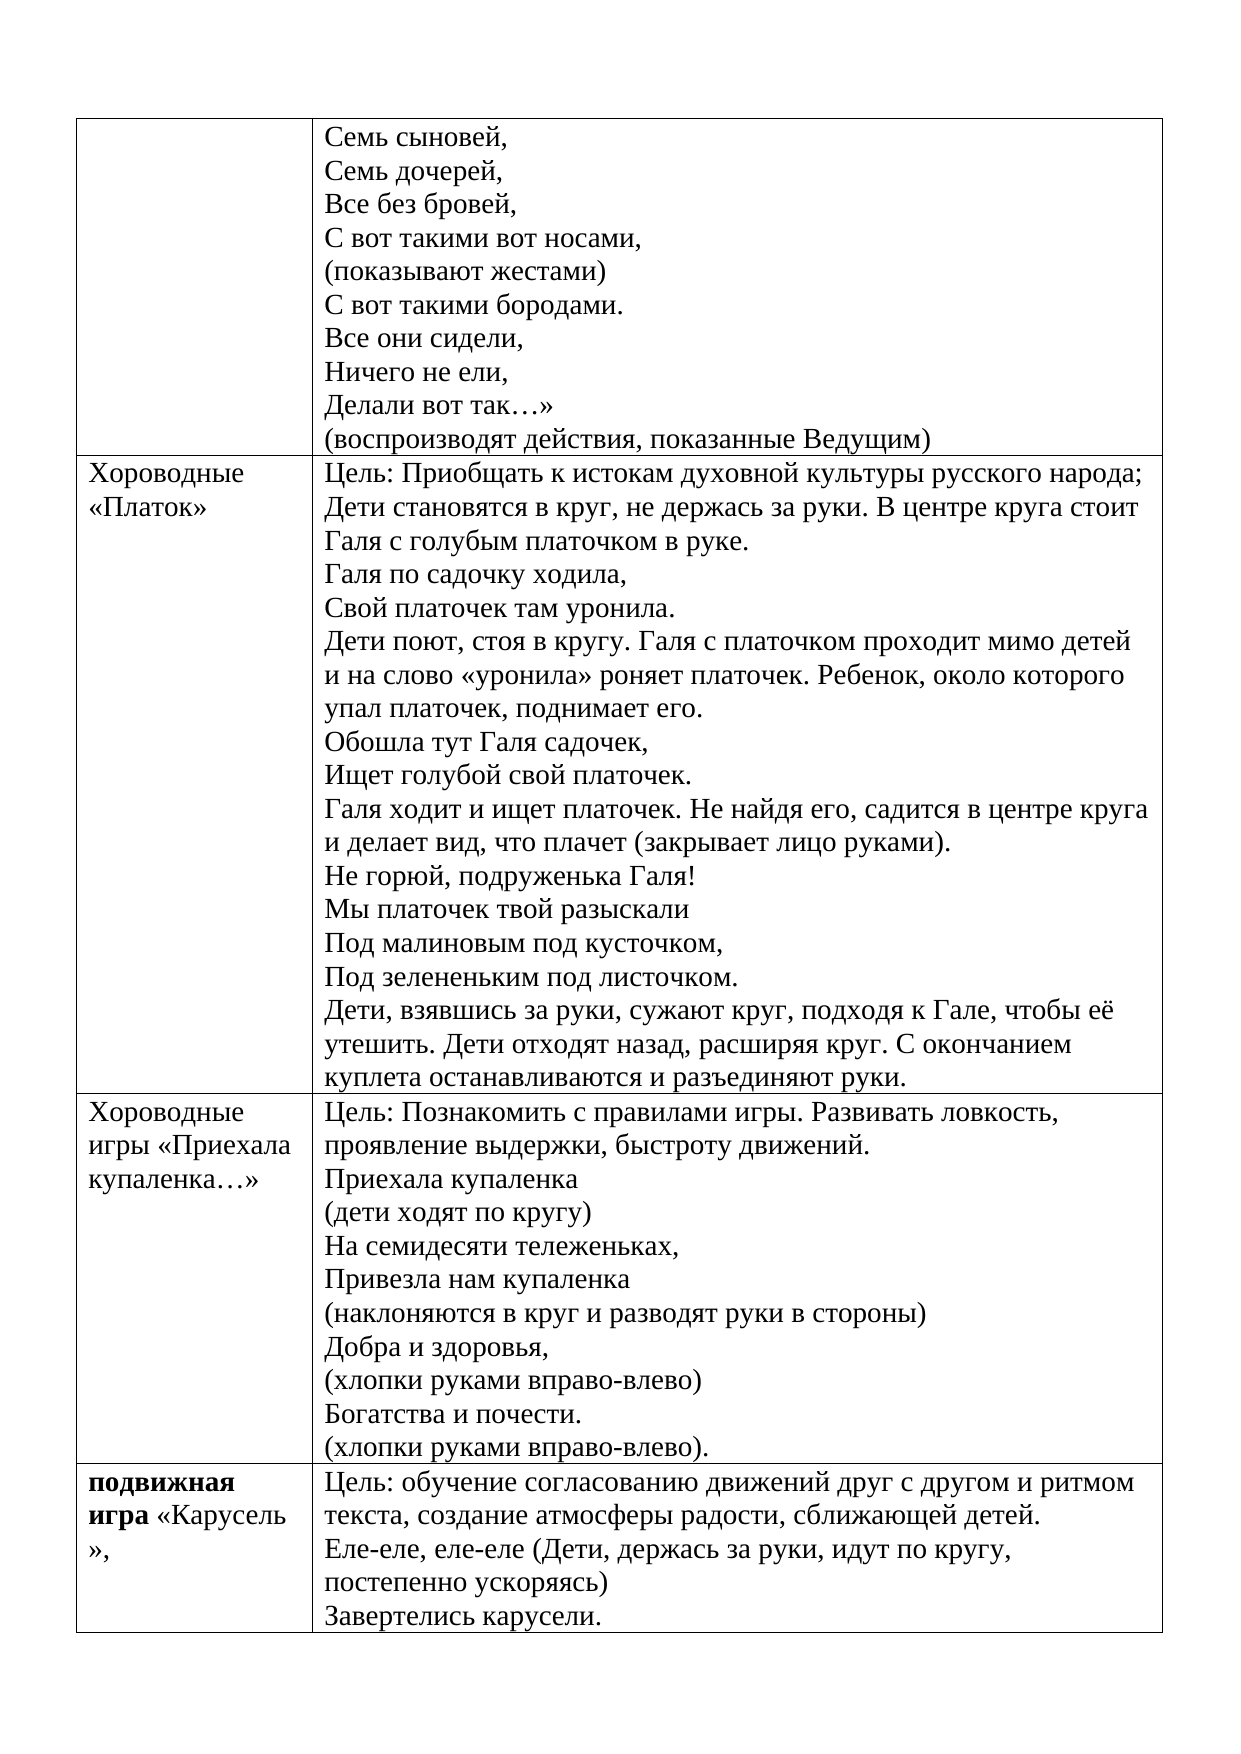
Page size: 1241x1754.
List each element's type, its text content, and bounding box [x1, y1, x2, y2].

table_cell Хороводные «Платок» [77, 456, 312, 1093]
table_cell Хороводные игры «Приехала купаленка…» [77, 1094, 312, 1463]
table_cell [313, 1464, 1162, 1632]
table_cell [77, 119, 312, 454]
table_cell Цель: Приобщать к истокам духовной культуры русского народа; Дети становятся в круг, не держась за руки. В центре круга стоит Галя с голубым платочком в руке. Галя по садочку ходила, Свой платочек там уронила. Дети поют, стоя в кругу. Галя с платочком проходит мимо детей и на слово «уронила» роняет платочек. Ребенок, около которого упал платочек, поднимает его. Обошла тут Галя садочек, Ищет голубой свой платочек. Галя ходит и ищет платочек. Не найдя его, садится в центре круга и делает вид, что плачет (закрывает лицо руками). Не горюй, подруженька Галя! Мы платочек твой разыскали Под малиновым под кусточком, Под зелененьким под листочком. Дети, взявшись за руки, сужают круг, подходя к Гале, чтобы её утешить. Дети отходят назад, расширяя круг. С окончанием куплета останавливаются и разъединяют руки. [313, 456, 1162, 1093]
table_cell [313, 119, 1162, 454]
table_cell Цель: Познакомить с правилами игры. Развивать ловкость, проявление выдержки, быстроту движений. Приехала купаленка (дети ходят по кругу) На семидесяти тележеньках, Привезла нам купаленка (наклоняются в круг и разводят руки в стороны) Добра и здоровья, (хлопки руками вправо-влево) Богатства и почести. (хлопки руками вправо-влево). [313, 1094, 1162, 1463]
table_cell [77, 1464, 312, 1632]
